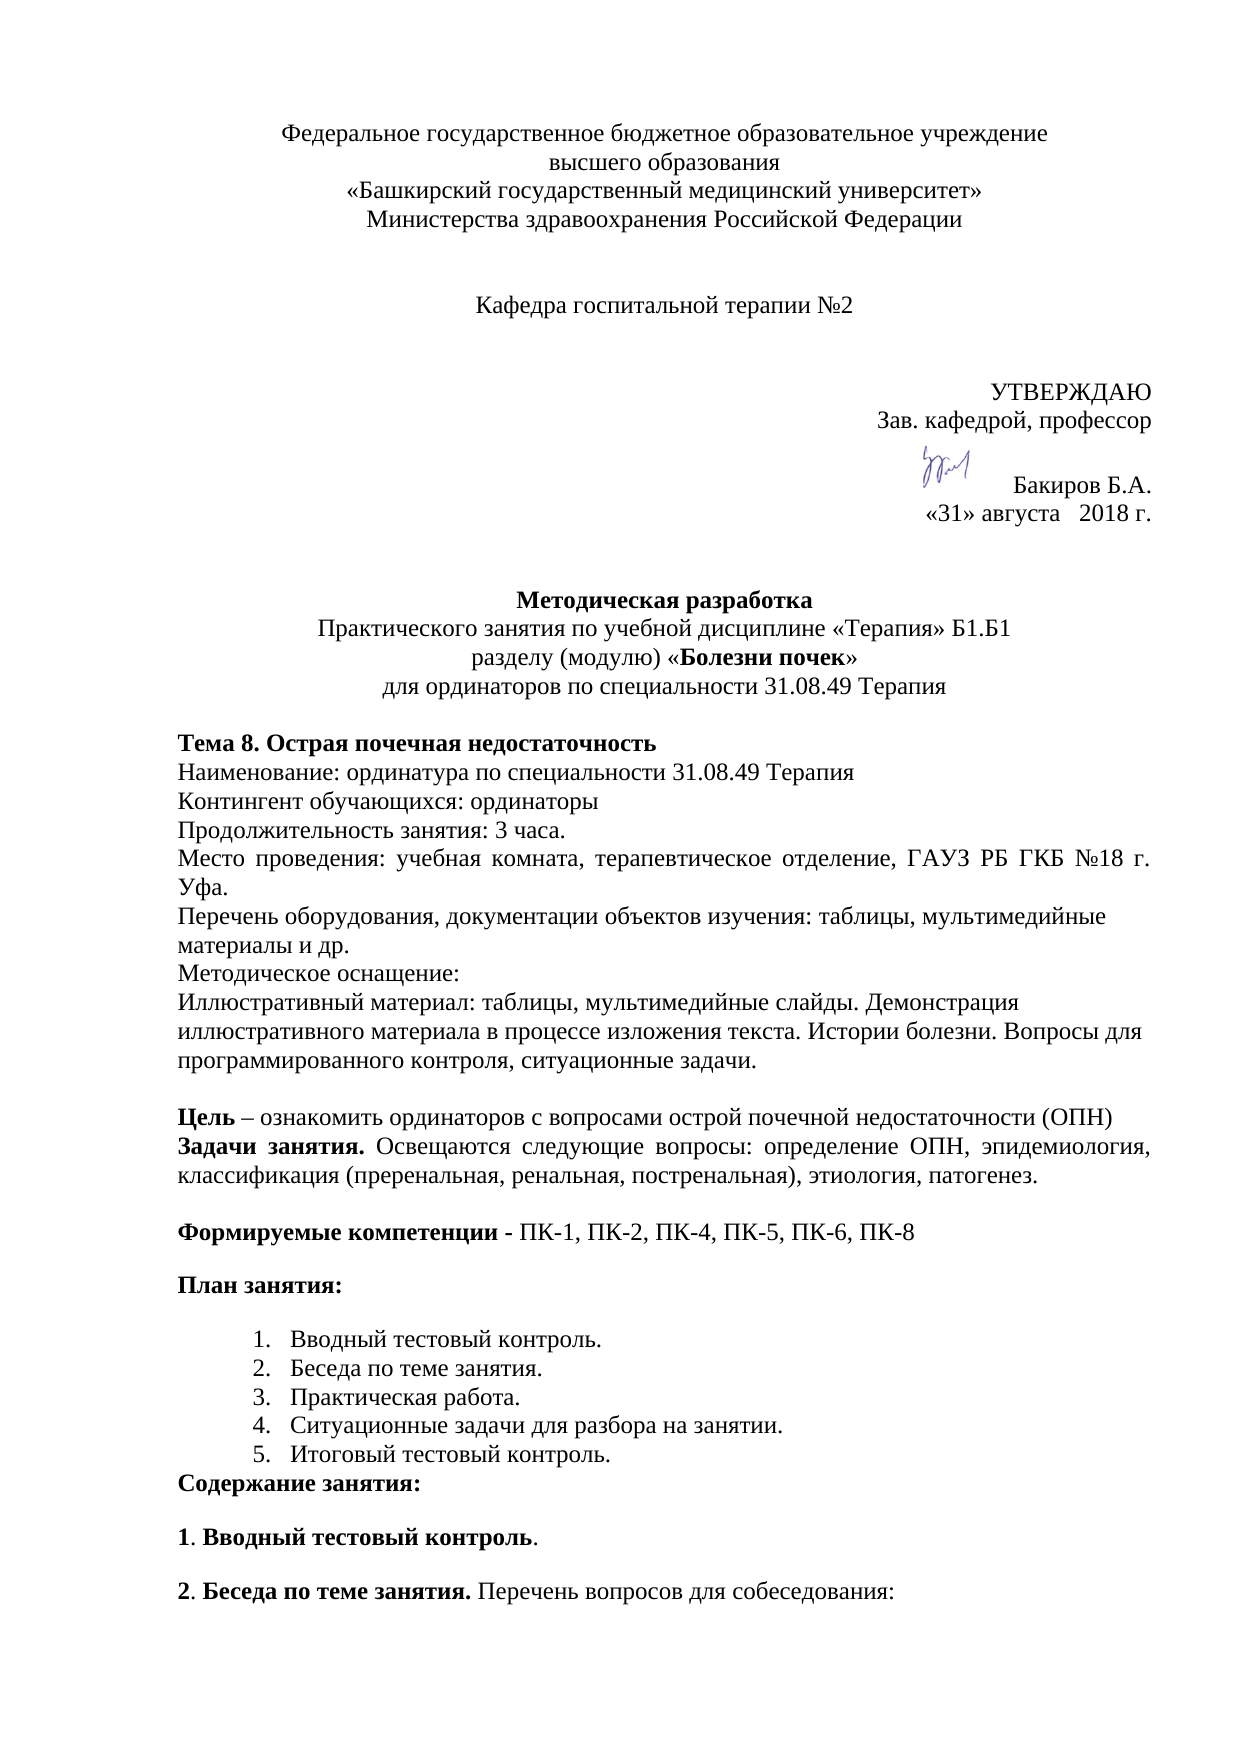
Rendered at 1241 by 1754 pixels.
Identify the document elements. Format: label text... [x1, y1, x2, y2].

text Тема 8. Острая почечная недостаточность [177, 728, 1152, 757]
subtitle Министерства здравоохранения Российской Федерации [177, 204, 1152, 233]
text Иллюстративный материал: таблицы, мультимедийные слайды. Демонстрация иллюстративного материала в процессе изложения текста. Истории болезни. Вопросы для программированного контроля, ситуационные задачи. [177, 987, 1152, 1073]
text Зав. кафедрой, профессор [177, 406, 1152, 434]
list Беседа по теме занятия. [252, 1353, 1152, 1382]
text Контингент обучающихся: ординаторы [177, 786, 1152, 815]
list Практическая работа. [252, 1382, 1152, 1411]
text Цель – ознакомить ординаторов с вопросами острой почечной недостаточности (ОПН) [177, 1102, 1152, 1131]
picture [897, 434, 1001, 494]
text разделу (модулю) «Болезни почек» [177, 642, 1152, 671]
text Место проведения: учебная комната, терапевтическое отделение, ГАУЗ РБ ГКБ №18 г. Уфа. [177, 843, 1152, 901]
text «31» августа 2018 г. [177, 498, 1152, 527]
text Перечень оборудования, документации объектов изучения: таблицы, мультимедийные материалы и др. [177, 901, 1152, 958]
text Наименование: ординатура по специальности 31.08.49 Терапия [177, 757, 1152, 786]
text Федеральное государственное бюджетное образовательное учреждение [177, 118, 1152, 147]
list Вводный тестовый контроль. [252, 1324, 1152, 1353]
text Продолжительность занятия: 3 часа. [177, 815, 1152, 843]
text Содержание занятия: [177, 1468, 1152, 1497]
text План занятия: [177, 1270, 1152, 1299]
text Формируемые компетенции - ПК-1, ПК-2, ПК-4, ПК-5, ПК-6, ПК-8 [177, 1217, 1152, 1245]
list для ординаторов по специальности 31.08.49 Терапия [177, 671, 1152, 700]
text Методическая разработка [177, 585, 1152, 613]
list Итоговый тестовый контроль. [252, 1439, 1152, 1468]
text Кафедра госпитальной терапии №2 [177, 291, 1152, 319]
list Ситуационные задачи для разбора на занятии. [252, 1411, 1152, 1439]
text Бакиров Б.А. [177, 434, 1152, 498]
text УТВЕРЖДАЮ [177, 377, 1152, 406]
text 2. Беседа по теме занятия. Перечень вопросов для собеседования: [177, 1576, 1152, 1604]
text 1. Вводный тестовый контроль. [177, 1522, 1152, 1551]
text Задачи занятия. Освещаются следующие вопросы: определение ОПН, эпидемиология, классификация (преренальная, ренальная, постренальная), этиология, патогенез. [177, 1131, 1152, 1188]
text Практического занятия по учебной дисциплине «Терапия» Б1.Б1 [177, 613, 1152, 642]
subtitle «Башкирский государственный медицинский университет» [177, 176, 1152, 204]
text высшего образования [177, 147, 1152, 176]
text Методическое оснащение: [177, 958, 1152, 987]
